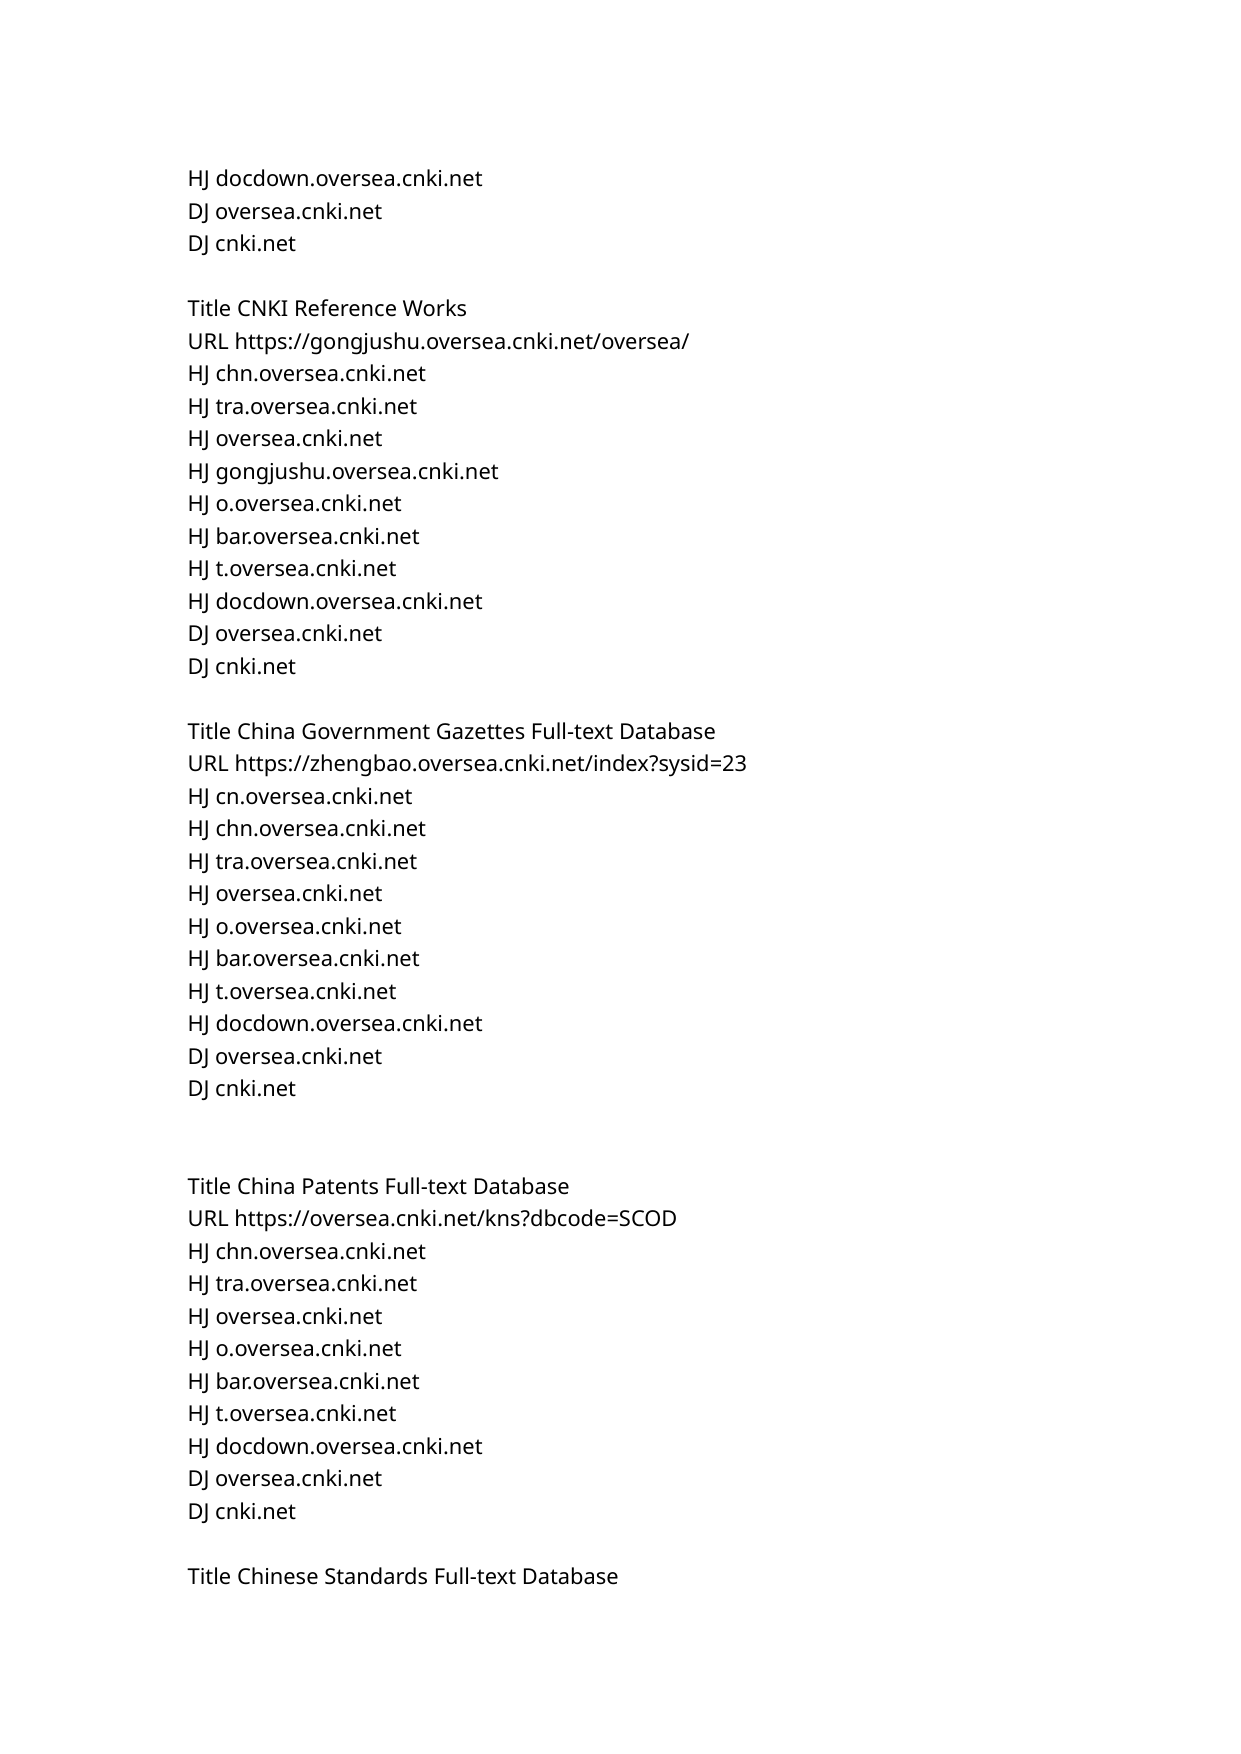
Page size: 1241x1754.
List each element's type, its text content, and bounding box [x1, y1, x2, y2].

text HJ docdown.oversea.cnki.net [187, 1007, 1053, 1039]
text HJ bar.oversea.cnki.net [187, 942, 1053, 974]
text URL https://zhengbao.oversea.cnki.net/index?sysid=23 [187, 747, 1053, 779]
text DJ oversea.cnki.net [187, 1462, 1053, 1494]
text HJ chn.oversea.cnki.net [187, 812, 1053, 844]
text HJ tra.oversea.cnki.net [187, 389, 1053, 422]
text HJ tra.oversea.cnki.net [187, 1267, 1053, 1299]
text HJ t.oversea.cnki.net [187, 1397, 1053, 1429]
text HJ tra.oversea.cnki.net [187, 844, 1053, 877]
text DJ cnki.net [187, 1494, 1053, 1527]
text HJ docdown.oversea.cnki.net [187, 584, 1053, 617]
text HJ oversea.cnki.net [187, 1299, 1053, 1332]
text Title CNKI Reference Works [187, 292, 1053, 324]
text DJ cnki.net [187, 227, 1053, 259]
text HJ t.oversea.cnki.net [187, 974, 1053, 1007]
text URL https://oversea.cnki.net/kns?dbcode=SCOD [187, 1202, 1053, 1234]
text HJ oversea.cnki.net [187, 422, 1053, 454]
text HJ cn.oversea.cnki.net [187, 779, 1053, 812]
text Title Chinese Standards Full-text Database [187, 1559, 1053, 1592]
text HJ o.oversea.cnki.net [187, 487, 1053, 519]
text DJ oversea.cnki.net [187, 1039, 1053, 1072]
text Title China Patents Full-text Database [187, 1169, 1053, 1202]
text HJ oversea.cnki.net [187, 877, 1053, 909]
text HJ o.oversea.cnki.net [187, 1332, 1053, 1364]
text HJ chn.oversea.cnki.net [187, 1234, 1053, 1267]
text DJ oversea.cnki.net [187, 194, 1053, 227]
text HJ t.oversea.cnki.net [187, 552, 1053, 584]
text HJ docdown.oversea.cnki.net [187, 162, 1053, 194]
text Title China Government Gazettes Full-text Database [187, 714, 1053, 747]
text HJ o.oversea.cnki.net [187, 909, 1053, 942]
text URL https://gongjushu.oversea.cnki.net/oversea/ [187, 324, 1053, 357]
text HJ gongjushu.oversea.cnki.net [187, 454, 1053, 487]
text HJ bar.oversea.cnki.net [187, 519, 1053, 552]
text DJ cnki.net [187, 1072, 1053, 1104]
text HJ bar.oversea.cnki.net [187, 1364, 1053, 1397]
text DJ cnki.net [187, 649, 1053, 682]
text HJ chn.oversea.cnki.net [187, 357, 1053, 389]
text HJ docdown.oversea.cnki.net [187, 1429, 1053, 1462]
text DJ oversea.cnki.net [187, 617, 1053, 649]
